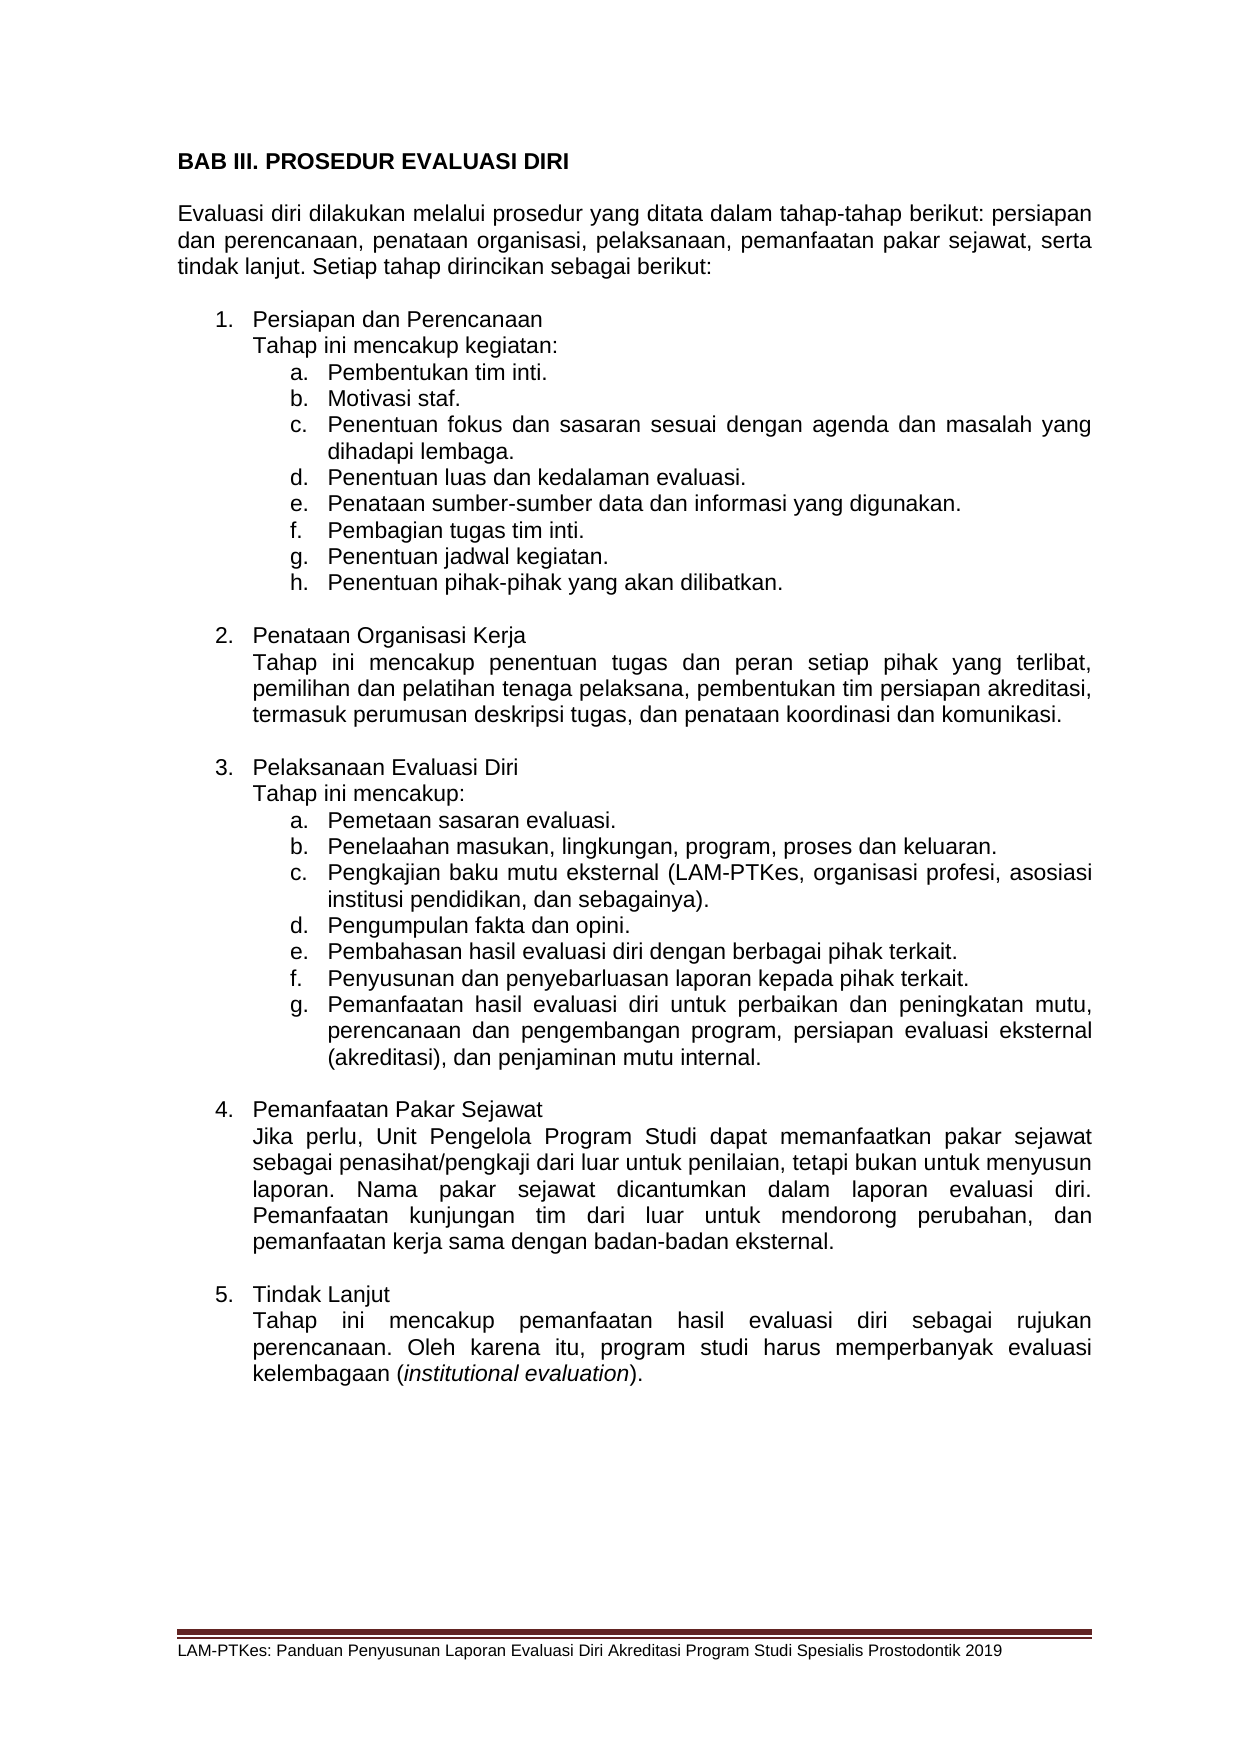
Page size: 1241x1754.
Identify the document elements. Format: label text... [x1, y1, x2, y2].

list Pembentukan tim inti. [290, 358, 1092, 385]
text Tahap ini mencakup pemanfaatan hasil evaluasi diri sebagai rujukan perencanaan. Oleh karena itu, program studi harus memperbanyak evaluasi kelembagaan (institutional evaluation). [252, 1307, 1092, 1386]
list Penyusunan dan penyebarluasan laporan kepada pihak terkait. [290, 965, 1092, 991]
text Evaluasi diri dilakukan melalui prosedur yang ditata dalam tahap-tahap berikut: persiapan dan perencanaan, penataan organisasi, pelaksanaan, pemanfaatan pakar sejawat, serta tindak lanjut. Setiap tahap dirincikan sebagai berikut: [177, 200, 1092, 279]
list Penataan Organisasi Kerja [215, 622, 1092, 648]
list Pengkajian baku mutu eksternal (LAM-PTKes, organisasi profesi, asosiasi institusi pendidikan, dan sebagainya). [290, 859, 1092, 912]
list Penelaahan masukan, lingkungan, program, proses dan keluaran. [290, 833, 1092, 859]
list Pemetaan sasaran evaluasi. [290, 807, 1092, 833]
list Penentuan jadwal kegiatan. [290, 543, 1092, 569]
list Pelaksanaan Evaluasi Diri [215, 754, 1092, 780]
list Penentuan fokus dan sasaran sesuai dengan agenda dan masalah yang dihadapi lembaga. [290, 411, 1092, 464]
subtitle BAB III. PROSEDUR EVALUASI DIRI [177, 148, 1092, 174]
list Pembagian tugas tim inti. [290, 517, 1092, 543]
list Pembahasan hasil evaluasi diri dengan berbagai pihak terkait. [290, 938, 1092, 965]
list Penentuan luas dan kedalaman evaluasi. [290, 464, 1092, 490]
list Pemanfaatan hasil evaluasi diri untuk perbaikan dan peningkatan mutu, perencanaan dan pengembangan program, persiapan evaluasi eksternal (akreditasi), dan penjaminan mutu internal. [290, 991, 1092, 1070]
list Pengumpulan fakta dan opini. [290, 912, 1092, 938]
text Tahap ini mencakup: [252, 780, 1092, 807]
list Pemanfaatan Pakar Sejawat [215, 1096, 1092, 1123]
list Persiapan dan Perencanaan [215, 306, 1092, 332]
list Penataan sumber-sumber data dan informasi yang digunakan. [290, 490, 1092, 517]
list Tindak Lanjut [215, 1281, 1092, 1307]
text Tahap ini mencakup penentuan tugas dan peran setiap pihak yang terlibat, pemilihan dan pelatihan tenaga pelaksana, pembentukan tim persiapan akreditasi, termasuk perumusan deskripsi tugas, dan penataan koordinasi dan komunikasi. [252, 648, 1092, 727]
list Penentuan pihak-pihak yang akan dilibatkan. [290, 569, 1092, 596]
list Motivasi staf. [290, 385, 1092, 411]
text Jika perlu, Unit Pengelola Program Studi dapat memanfaatkan pakar sejawat sebagai penasihat/pengkaji dari luar untuk penilaian, tetapi bukan untuk menyusun laporan. Nama pakar sejawat dicantumkan dalam laporan evaluasi diri. Pemanfaatan kunjungan tim dari luar untuk mendorong perubahan, dan pemanfaatan kerja sama dengan badan-badan eksternal. [252, 1123, 1092, 1254]
text Tahap ini mencakup kegiatan: [252, 332, 1092, 358]
